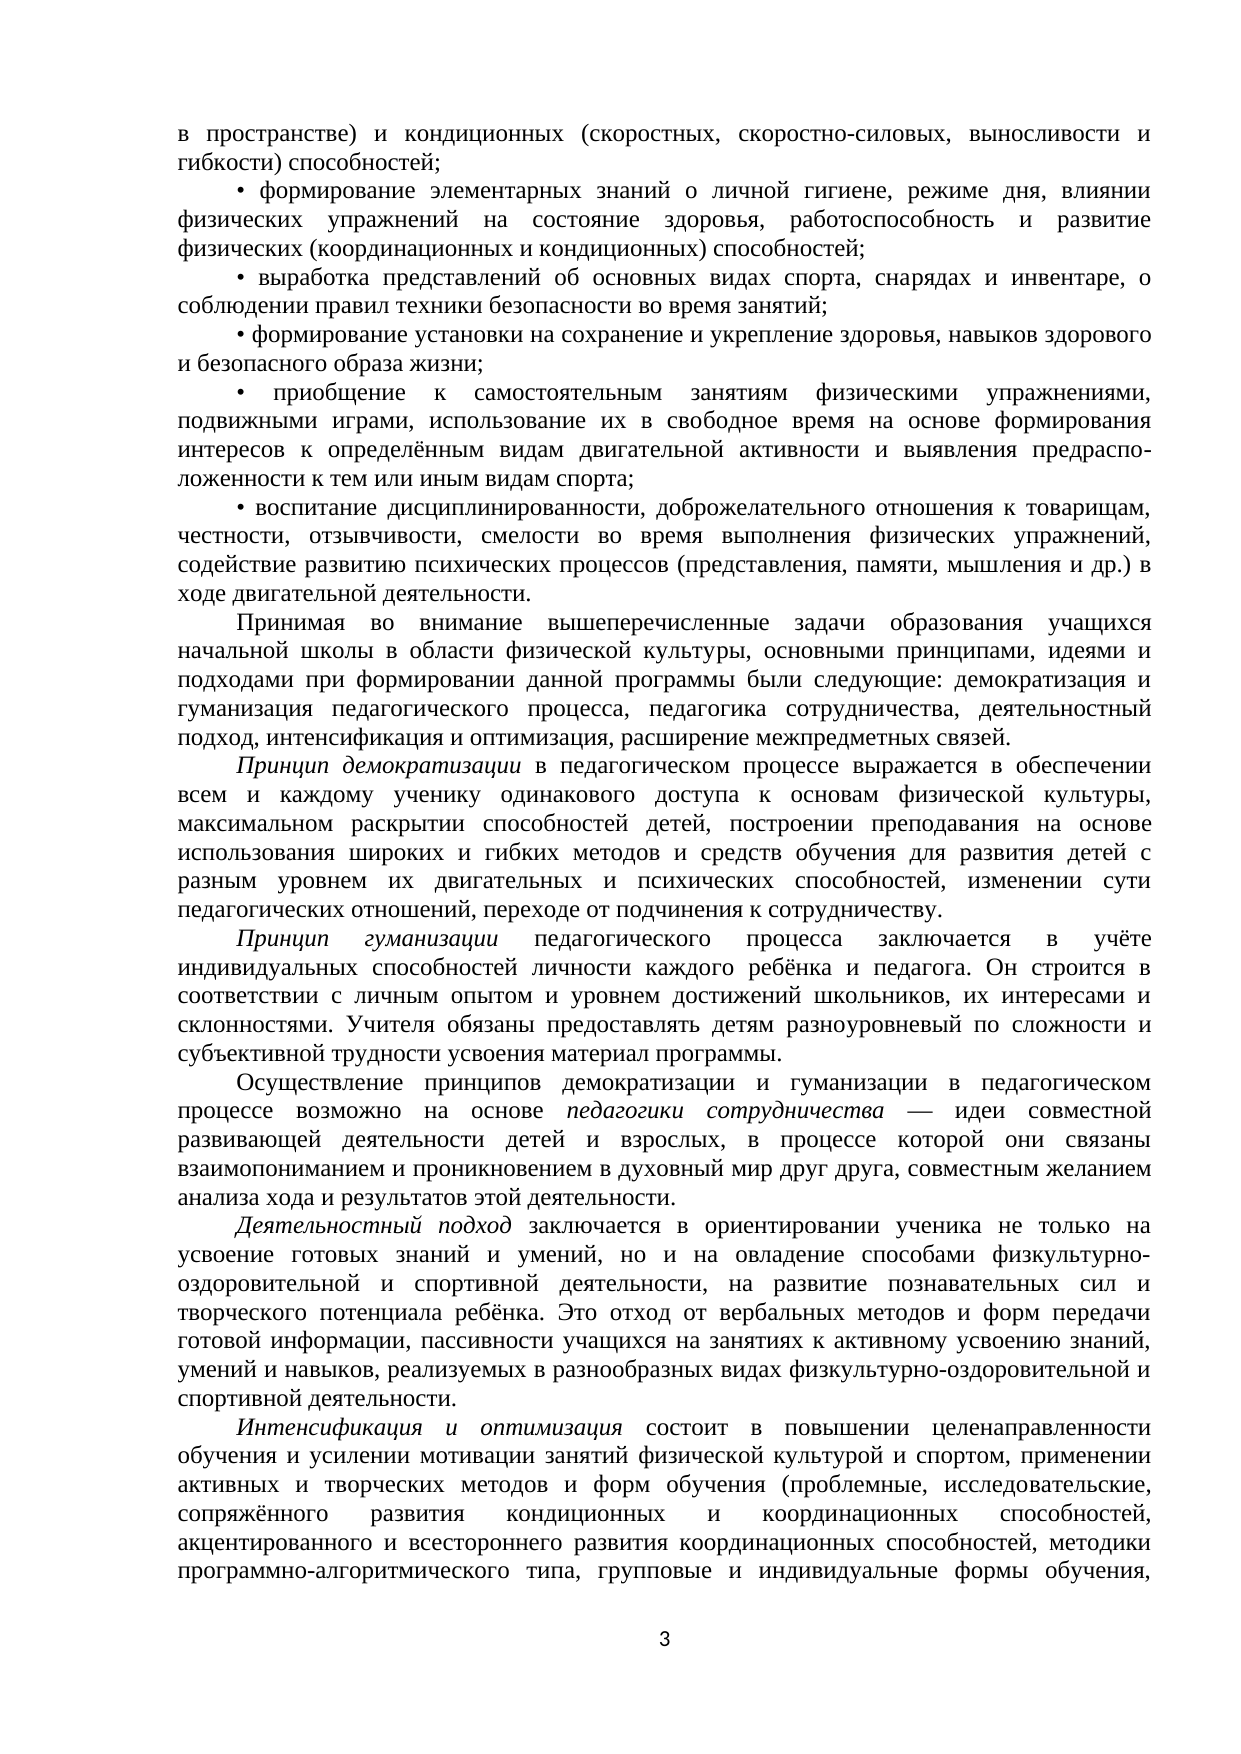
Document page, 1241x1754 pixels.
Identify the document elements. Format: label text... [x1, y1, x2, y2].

text • формирование установки на сохранение и укрепление здоровья, навыков здорового и безопасного образа жизни; [177, 319, 1152, 377]
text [177, 118, 1152, 176]
text Осуществление принципов демократизации и гуманизации в педагогическом процессе возможно на основе педагогики сотрудничества — идеи совместной развивающей деятельности детей и взрослых, в процессе которой они связаны взаимопониманием и проникновением в духовный мир друг друга, совместным желанием анализа хода и результатов этой деятельности. [177, 1067, 1152, 1211]
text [177, 1412, 1152, 1584]
text • выработка представлений об основных видах спорта, снарядах и инвентаре, о соблюдении правил техники безопасности во время занятий; [177, 262, 1152, 319]
text Принимая во внимание вышеперечисленные задачи образования учащихся начальной школы в области физической культуры, основными принципами, идеями и подходами при формировании данной программы были следующие: демократизация и гуманизация педагогического процесса, педагогика сотрудничества, деятельностный подход, интенсификация и оптимизация, расширение межпредметных связей. [177, 607, 1152, 751]
text Принцип гуманизации педагогического процесса заключается в учёте индивидуальных способностей личности каждого ребёнка и педагога. Он строится в соответствии с личным опытом и уровнем достижений школьников, их интересами и склонностями. Учителя обязаны предоставлять детям разноуровневый по сложности и субъективной трудности усвоения материал программы. [177, 923, 1152, 1067]
text • приобщение к самостоятельным занятиям физическими упражнениями, подвижными играми, использование их в свободное время на основе формирования интересов к определённым видам двигательной активности и выявления предрасположенности к тем или иным видам спорта; [177, 377, 1152, 492]
text • воспитание дисциплинированности, доброжелательного отношения к товарищам, честности, отзывчивости, смелости во время выполнения физических упражнений, содействие развитию психических процессов (представления, памяти, мышления и др.) в ходе двигательной деятельности. [177, 492, 1152, 607]
text Деятельностный подход заключается в ориентировании ученика не только на усвоение готовых знаний и умений, но и на овладение способами физкультурно-оздоровительной и спортивной деятельности, на развитие познавательных сил и творческого потенциала ребёнка. Это отход от вербальных методов и форм передачи готовой информации, пассивности учащихся на занятиях к активному усвоению знаний, умений и навыков, реализуемых в разнообразных видах физкультурно-оздоровительной и спортивной деятельности. [177, 1211, 1152, 1412]
text Принцип демократизации в педагогическом процессе выражается в обеспечении всем и каждому ученику одинакового доступа к основам физической культуры, максимальном раскрытии способностей детей, построении преподавания на основе использования широких и гибких методов и средств обучения для развития детей с разным уровнем их двигательных и психических способностей, изменении сути педагогических отношений, переходе от подчинения к сотрудничеству. [177, 751, 1152, 923]
text • формирование элементарных знаний о личной гигиене, режиме дня, влиянии физических упражнений на состояние здоровья, работоспособность и развитие физических (координационных и кондиционных) способностей; [177, 176, 1152, 262]
